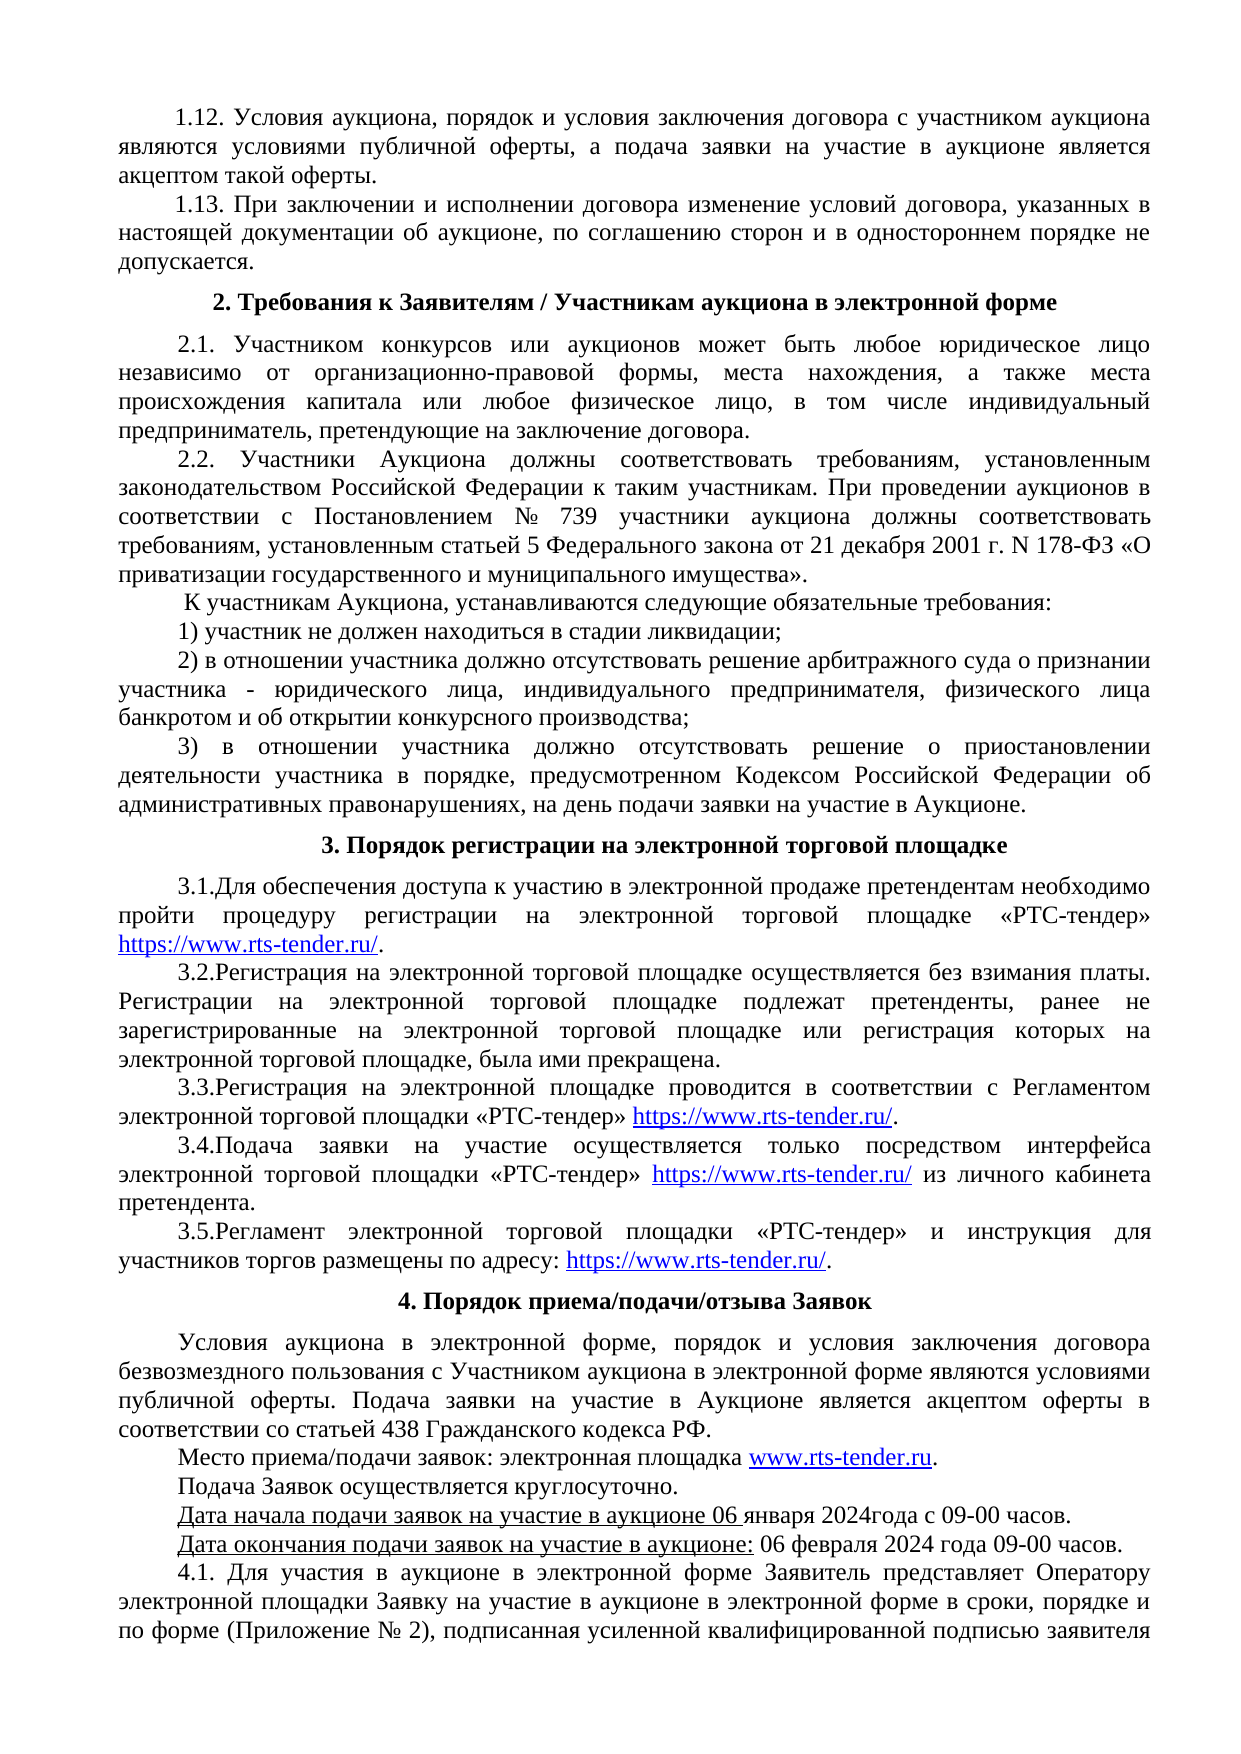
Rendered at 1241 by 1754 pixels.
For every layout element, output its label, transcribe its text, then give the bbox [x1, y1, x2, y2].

text К участникам Аукциона, устанавливаются следующие обязательные требования: [118, 587, 1152, 616]
text 3.1.Для обеспечения доступа к участию в электронной продаже претендентам необходимо пройти процедуру регистрации на электронной торговой площадке «РТС-тендер» https://www.rts-tender.ru/. [118, 871, 1152, 957]
text 3) в отношении участника должно отсутствовать решение о приостановлении деятельности участника в порядке, предусмотренном Кодексом Российской Федерации об административных правонарушениях, на день подачи заявки на участие в Аукционе. [118, 731, 1152, 817]
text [118, 1557, 1152, 1644]
text 3.3.Регистрация на электронной площадке проводится в соответствии с Регламентом электронной торговой площадки «РТС-тендер» https://www.rts-tender.ru/. [118, 1072, 1152, 1130]
text 2. Требования к Заявителям / Участникам аукциона в электронной форме [118, 287, 1152, 316]
text Место приема/подачи заявок: электронная площадка www.rts-tender.ru. [118, 1442, 1152, 1471]
text 1) участник не должен находиться в стадии ликвидации; [118, 616, 1152, 645]
text Подача Заявок осуществляется круглосуточно. [118, 1471, 1152, 1500]
text 1.12. Условия аукциона, порядок и условия заключения договора с участником аукциона являются условиями публичной оферты, а подача заявки на участие в аукционе является акцептом такой оферты. [118, 102, 1152, 189]
text 3.5.Регламент электронной торговой площадки «РТС-тендер» и инструкция для участников торгов размещены по адресу: https://www.rts-tender.ru/. [118, 1216, 1152, 1274]
text Дата начала подачи заявок на участие в аукционе 06 января 2024года с 09-00 часов. [118, 1500, 1152, 1529]
text 2.1. Участником конкурсов или аукционов может быть любое юридическое лицо независимо от организационно-правовой формы, места нахождения, а также места происхождения капитала или любое физическое лицо, в том числе индивидуальный предприниматель, претендующие на заключение договора. [118, 329, 1152, 444]
text 3.2.Регистрация на электронной торговой площадке осуществляется без взимания платы. Регистрации на электронной торговой площадке подлежат претенденты, ранее не зарегистрированные на электронной торговой площадке или регистрация которых на электронной торговой площадке, была ими прекращена. [118, 957, 1152, 1072]
text 2.2. Участники Аукциона должны соответствовать требованиям, установленным законодательством Российской Федерации к таким участникам. При проведении аукционов в соответствии с Постановлением № 739 участники аукциона должны соответствовать требованиям, установленным статьей 5 Федерального закона от 21 декабря 2001 г. N 178-ФЗ «О приватизации государственного и муниципального имущества». [118, 444, 1152, 587]
text 1.13. При заключении и исполнении договора изменение условий договора, указанных в настоящей документации об аукционе, по соглашению сторон и в одностороннем порядке не допускается. [118, 189, 1152, 275]
text Условия аукциона в электронной форме, порядок и условия заключения договора безвозмездного пользования с Участником аукциона в электронной форме являются условиями публичной оферты. Подача заявки на участие в Аукционе является акцептом оферты в соответствии со статьей 438 Гражданского кодекса РФ. [118, 1327, 1152, 1442]
text 3.4.Подача заявки на участие осуществляется только посредством интерфейса электронной торговой площадки «РТС-тендер» https://www.rts-tender.ru/ из личного кабинета претендента. [118, 1130, 1152, 1216]
text 3. Порядок регистрации на электронной торговой площадке [118, 830, 1152, 859]
text Дата окончания подачи заявок на участие в аукционе: 06 февраля 2024 года 09-00 часов. [118, 1529, 1152, 1557]
text 2) в отношении участника должно отсутствовать решение арбитражного суда о признании участника - юридического лица, индивидуального предпринимателя, физического лица банкротом и об открытии конкурсного производства; [118, 645, 1152, 731]
text 4. Порядок приема/подачи/отзыва Заявок [118, 1286, 1152, 1315]
